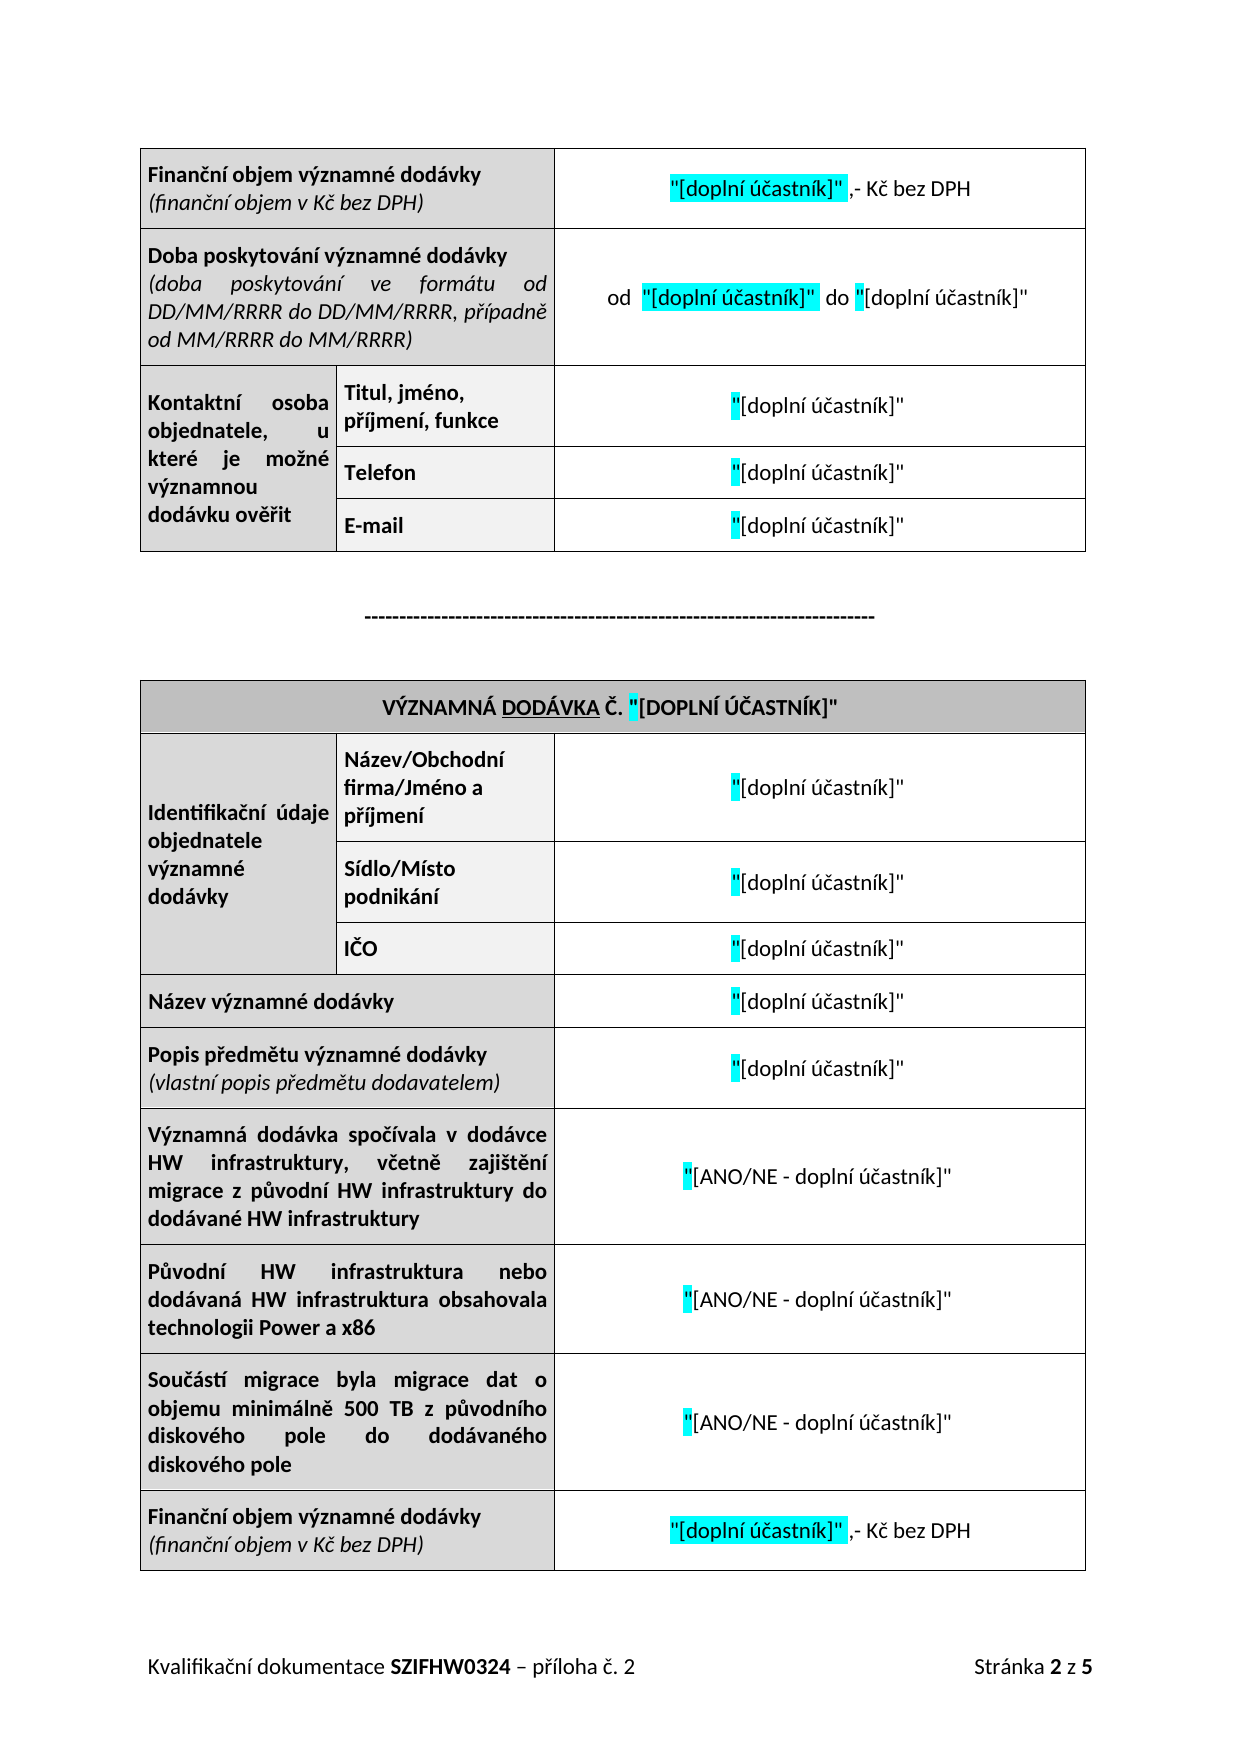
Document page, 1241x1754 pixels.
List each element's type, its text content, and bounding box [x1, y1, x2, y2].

table_cell Telefon [337, 447, 554, 498]
table_cell Titul, jméno, příjmení, funkce [337, 366, 554, 446]
table_cell [555, 842, 1085, 922]
table_cell Doba poskytování významné dodávky (doba poskytování ve formátu od DD/MM/RRRR do DD/MM/RRRR, případně od MM/RRRR do MM/RRRR) [141, 229, 554, 365]
text ------------------------------------------------------------------------- [148, 602, 1093, 630]
table_cell Název významné dodávky [141, 975, 554, 1027]
table_header Významná dodávka č. [141, 681, 1085, 732]
table_cell Původní HW infrastruktura nebo dodávaná HW infrastruktura obsahovala technologii Power a x86 [141, 1245, 554, 1353]
table_cell [555, 1354, 1085, 1489]
table_cell [555, 366, 1085, 446]
table_cell [555, 499, 1085, 551]
table_cell [555, 1245, 1085, 1353]
table_cell Popis předmětu významné dodávky (vlastní popis předmětu dodavatelem) [141, 1028, 554, 1107]
table_cell Kontaktní osoba objednatele, u které je možné významnou dodávku ověřit [141, 366, 336, 551]
table_cell IČO [337, 923, 554, 974]
table_cell [555, 1109, 1085, 1244]
table_cell [555, 923, 1085, 974]
table_cell Finanční objem významné dodávky (finanční objem v Kč bez DPH) [141, 149, 554, 228]
table_cell E-mail [337, 499, 554, 551]
table_cell ,- Kč bez DPH [555, 1491, 1085, 1570]
table_cell Součástí migrace byla migrace dat o objemu minimálně 500 TB z původního diskového pole do dodávaného diskového pole [141, 1354, 554, 1489]
table_cell [555, 975, 1085, 1027]
table_cell Název/Obchodní firma/Jméno a příjmení [337, 734, 554, 841]
table_cell od do [555, 229, 1085, 365]
table_cell [555, 447, 1085, 498]
table_cell ,- Kč bez DPH [555, 149, 1085, 228]
table_cell [555, 1028, 1085, 1107]
table_cell Finanční objem významné dodávky (finanční objem v Kč bez DPH) [141, 1491, 554, 1570]
table_cell Významná dodávka spočívala v dodávce HW infrastruktury, včetně zajištění migrace z původní HW infrastruktury do dodávané HW infrastruktury [141, 1109, 554, 1244]
table_cell Identifikační údaje objednatele významné dodávky [141, 734, 336, 974]
table_cell Sídlo/Místo podnikání [337, 842, 554, 922]
table_cell [555, 734, 1085, 841]
